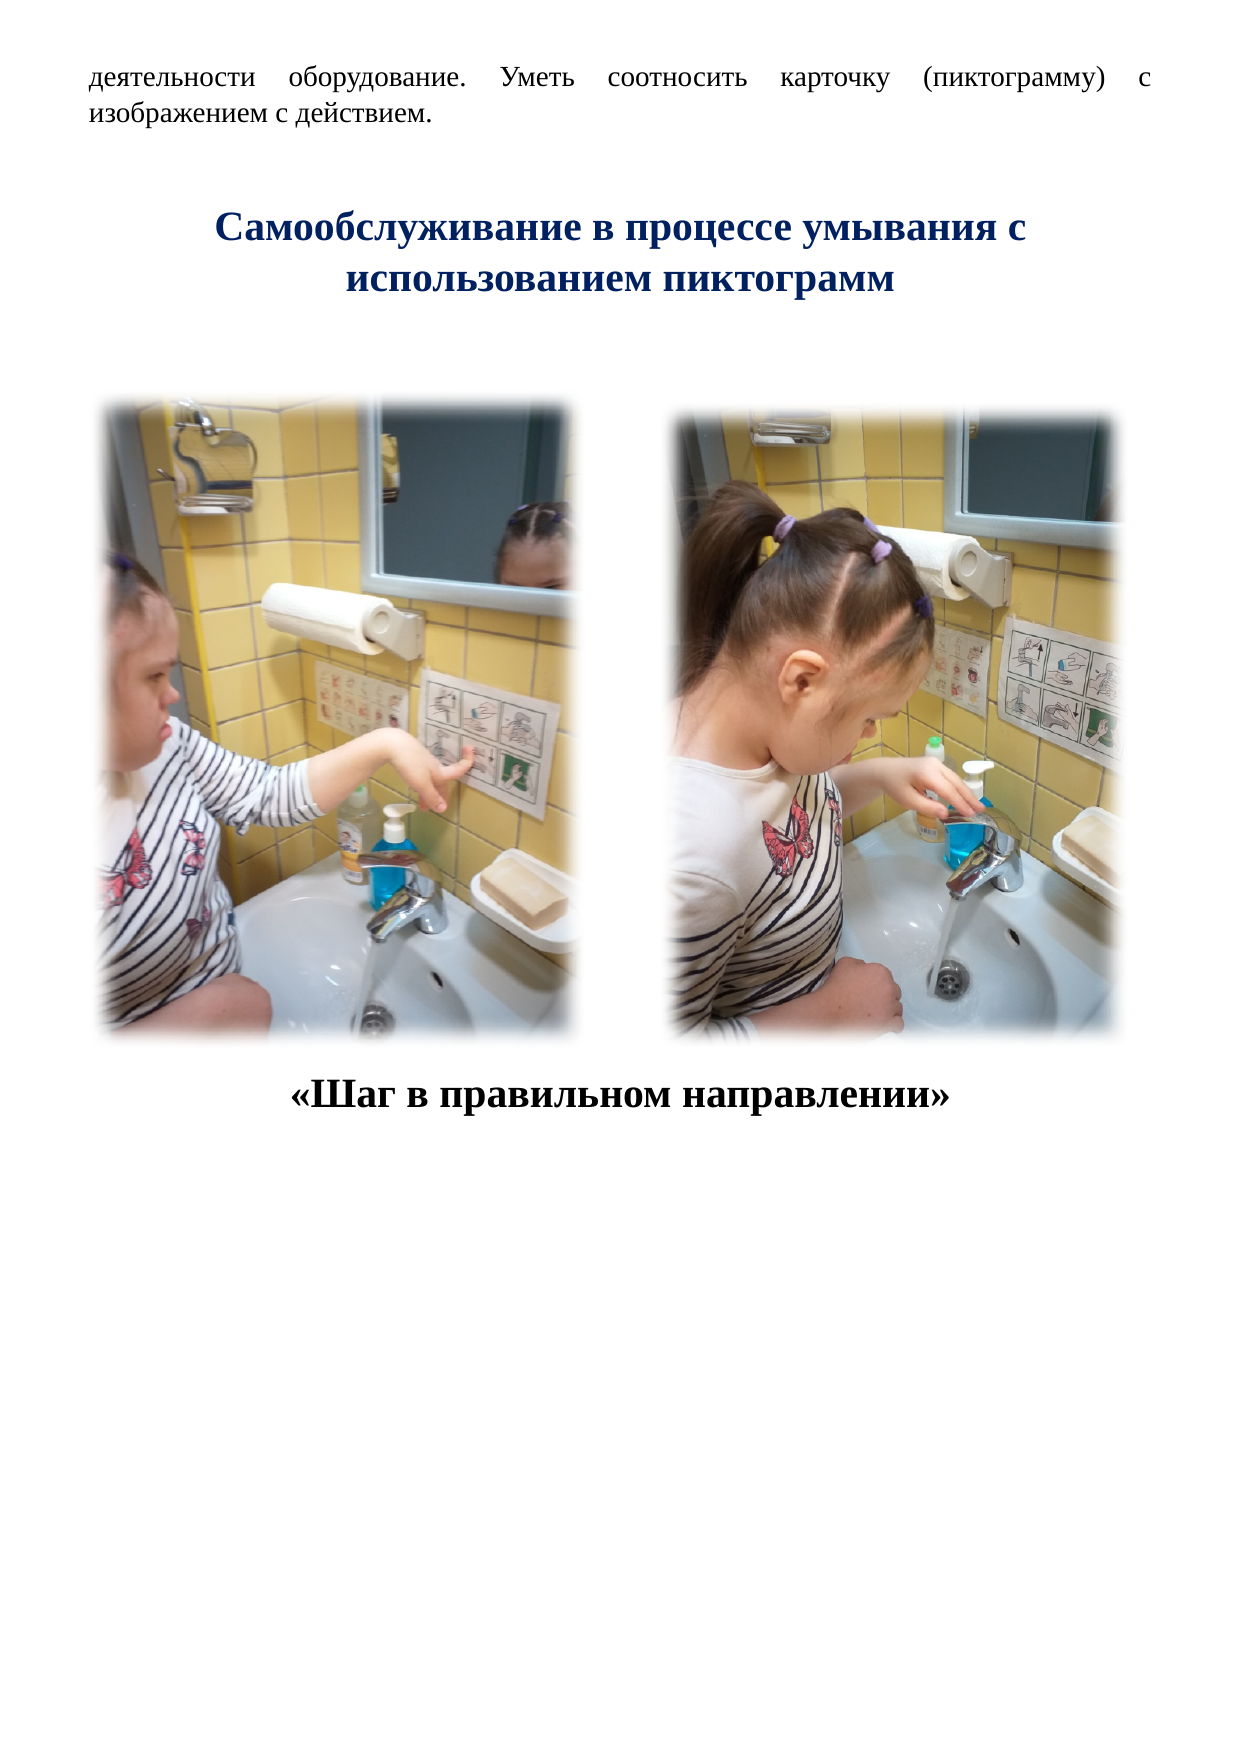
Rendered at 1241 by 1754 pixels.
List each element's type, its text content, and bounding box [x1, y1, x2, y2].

picture [688, 430, 1100, 1019]
picture [119, 418, 556, 1020]
text Самообслуживание в процессе умывания с использованием пиктограмм [89, 201, 1152, 301]
text «Шаг в правильном направлении» [89, 1068, 1152, 1116]
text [89, 59, 1152, 129]
